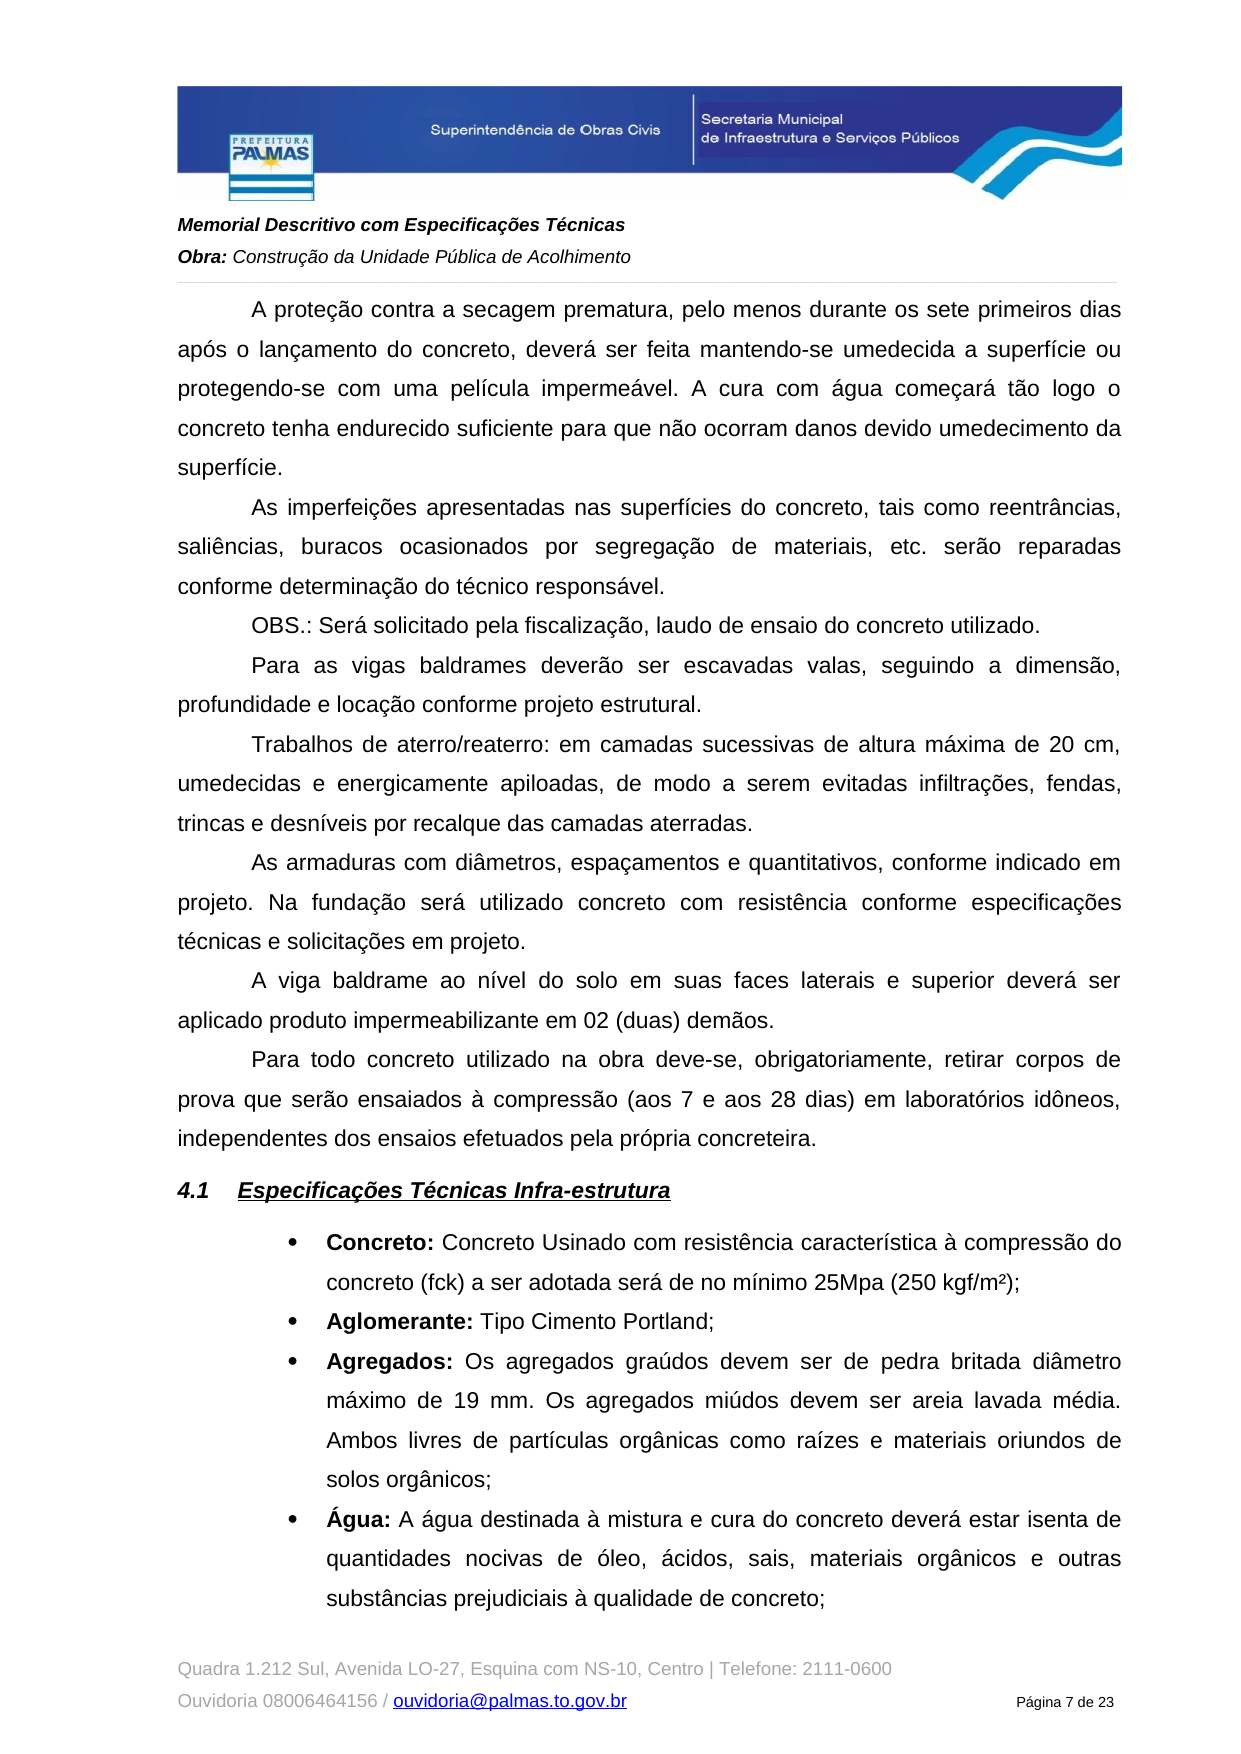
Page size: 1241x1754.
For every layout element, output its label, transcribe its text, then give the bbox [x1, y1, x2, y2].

text Para as vigas baldrames deverão ser escavadas valas, seguindo a dimensão, profundidade e locação conforme projeto estrutural. [177, 652, 1122, 717]
text A proteção contra a secagem prematura, pelo menos durante os sete primeiros dias após o lançamento do concreto, deverá ser feita mantendo-se umedecida a superfície ou protegendo-se com uma película impermeável. A cura com água começará tão logo o concreto tenha endurecido suficiente para que não ocorram danos devido umedecimento da superfície. [177, 296, 1122, 481]
list Aglomerante: Tipo Cimento Portland; [288, 1308, 1122, 1335]
list Água: A água destinada à mistura e cura do concreto deverá estar isenta de quantidades nocivas de óleo, ácidos, sais, materiais orgânicos e outras substâncias prejudiciais à qualidade de concreto; [288, 1506, 1122, 1611]
list Agregados: Os agregados graúdos devem ser de pedra britada diâmetro máximo de 19 mm. Os agregados miúdos devem ser areia lavada média. Ambos livres de partículas orgânicas como raízes e materiais oriundos de solos orgânicos; [288, 1348, 1122, 1493]
text As imperfeições apresentadas nas superfícies do concreto, tais como reentrâncias, saliências, buracos ocasionados por segregação de materiais, etc. serão reparadas conforme determinação do técnico responsável. [177, 494, 1122, 599]
text As armaduras com diâmetros, espaçamentos e quantitativos, conforme indicado em projeto. Na fundação será utilizado concreto com resistência conforme especificações técnicas e solicitações em projeto. [177, 849, 1122, 954]
text Para todo concreto utilizado na obra deve-se, obrigatoriamente, retirar corpos de prova que serão ensaiados à compressão (aos 7 e aos 28 dias) em laboratórios idôneos, independentes dos ensaios efetuados pela própria concreteira. [177, 1046, 1122, 1152]
text Trabalhos de aterro/reaterro: em camadas sucessivas de altura máxima de 20 cm, umedecidas e energicamente apiloadas, de modo a serem evitadas infiltrações, fendas, trincas e desníveis por recalque das camadas aterradas. [177, 731, 1122, 836]
text OBS.: Será solicitado pela fiscalização, laudo de ensaio do concreto utilizado. [177, 612, 1122, 638]
list Concreto: Concreto Usinado com resistência característica à compressão do concreto (fck) a ser adotada será de no mínimo 25Mpa (250 kgf/m²); [288, 1229, 1122, 1295]
text A viga baldrame ao nível do solo em suas faces laterais e superior deverá ser aplicado produto impermeabilizante em 02 (duas) demãos. [177, 967, 1122, 1033]
subtitle Especificações Técnicas Infra-estrutura [177, 1177, 1122, 1204]
picture [177, 86, 1123, 201]
